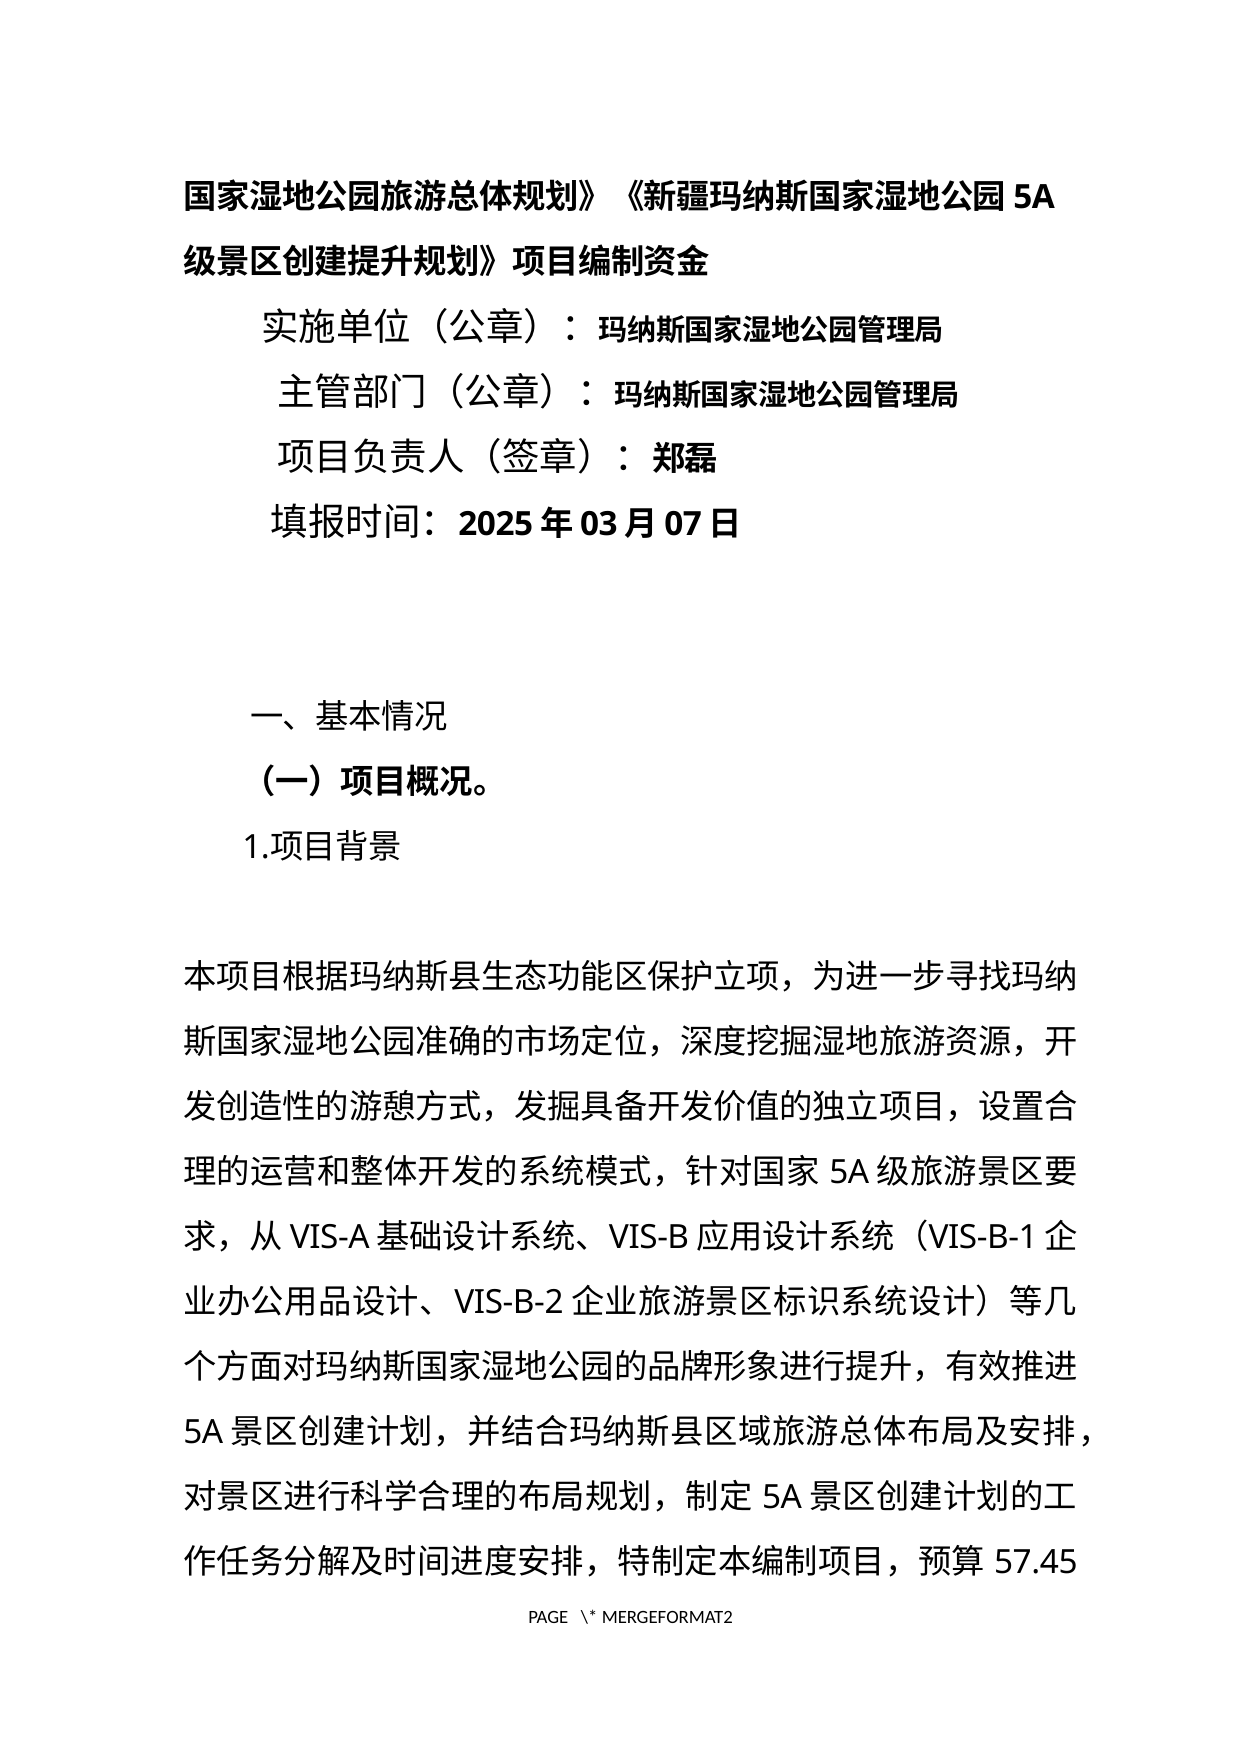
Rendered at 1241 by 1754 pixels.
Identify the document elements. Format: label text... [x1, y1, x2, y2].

text 填报时间：2025年03月07日 [211, 487, 1078, 552]
text 实施单位（公章）：玛纳斯国家湿地公园管理局 [183, 292, 1078, 357]
text 项目负责人（签章）：郑磊 [183, 422, 1078, 487]
text 一、基本情况 [183, 682, 1078, 747]
text （一）项目概况。 [183, 747, 1078, 812]
text 主管部门（公章）：玛纳斯国家湿地公园管理局 [183, 357, 1078, 422]
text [183, 162, 1078, 292]
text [183, 812, 1078, 1592]
